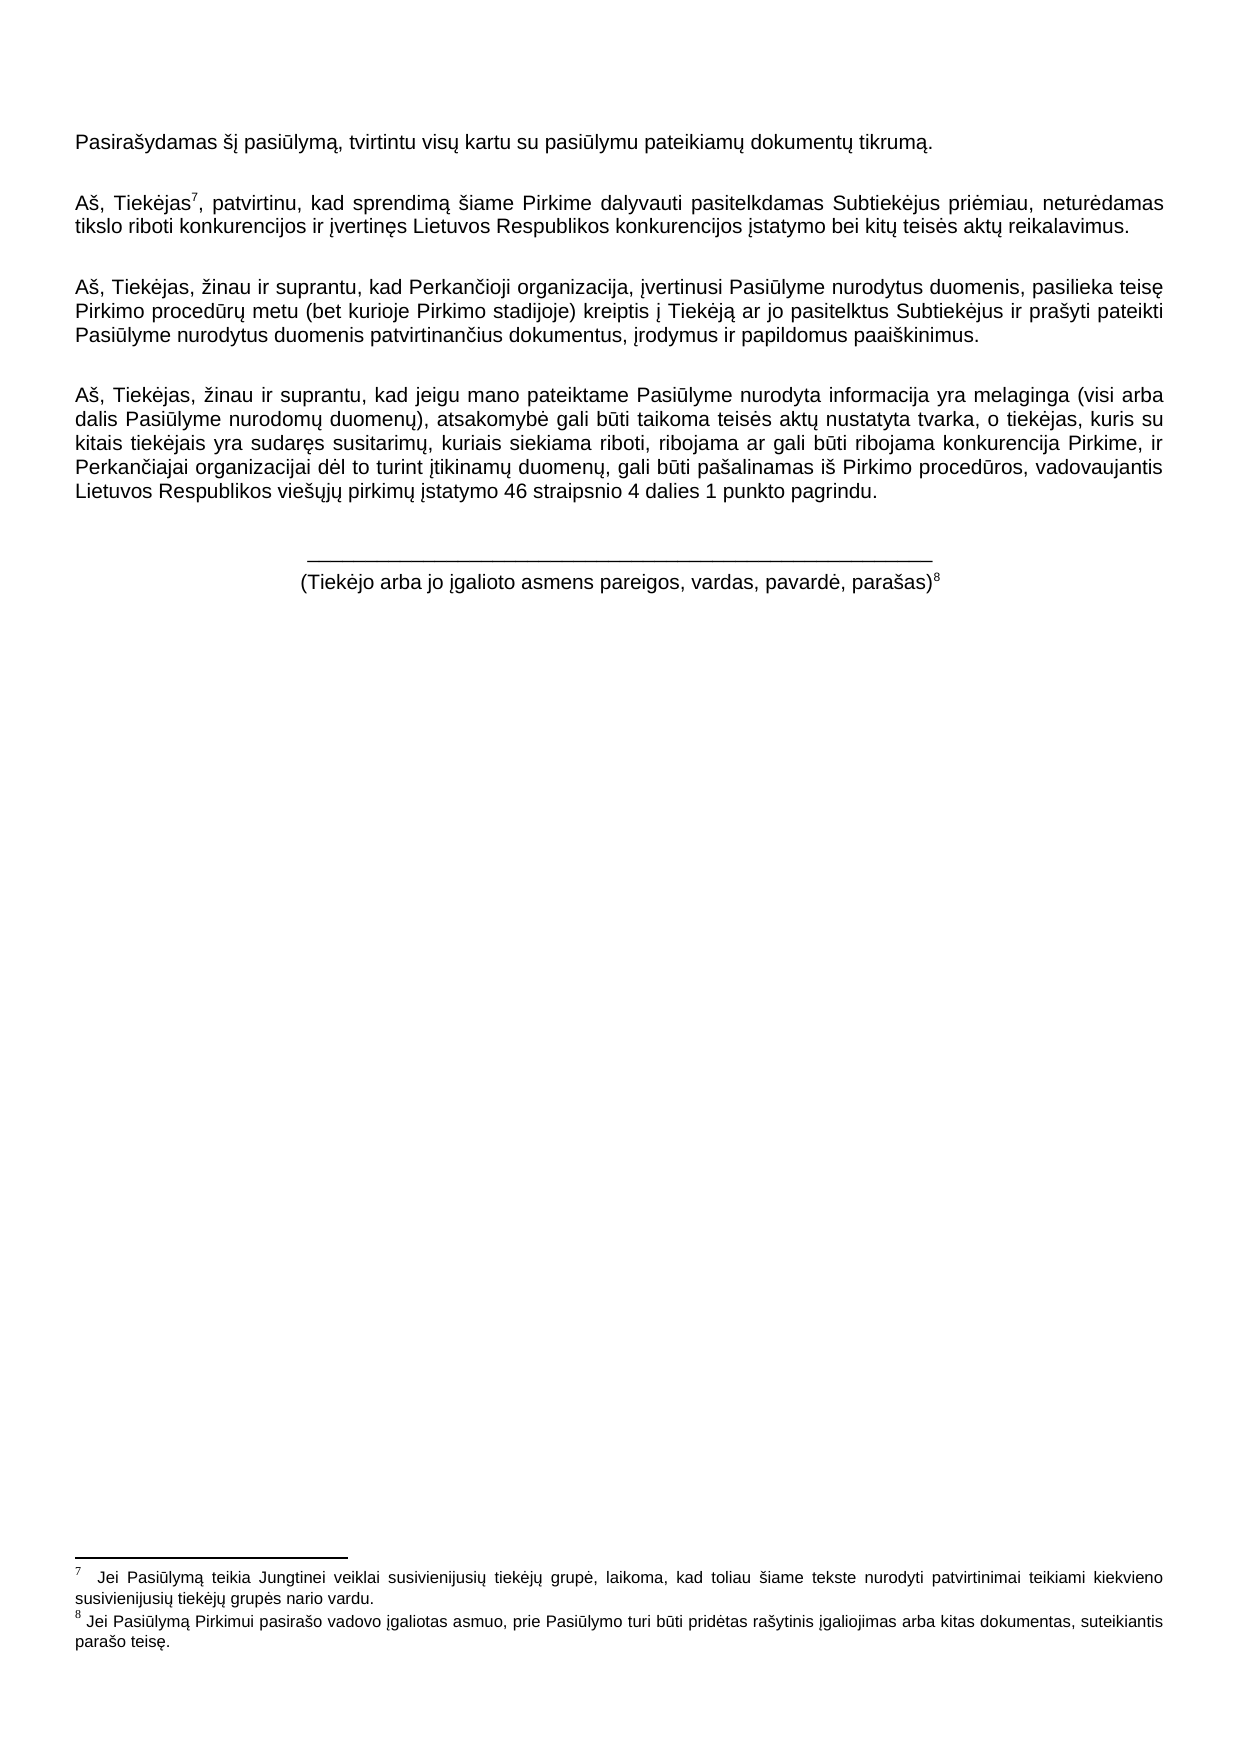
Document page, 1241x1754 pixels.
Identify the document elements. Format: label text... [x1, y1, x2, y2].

text Pasirašydamas šį pasiūlymą, tvirtintu visų kartu su pasiūlymu pateikiamų dokumentų tikrumą. [75, 130, 1165, 154]
text Aš, Tiekėjas, žinau ir suprantu, kad jeigu mano pateiktame Pasiūlyme nurodyta informacija yra melaginga (visi arba dalis Pasiūlyme nurodomų duomenų), atsakomybė gali būti taikoma teisės aktų nustatyta tvarka, o tiekėjas, kuris su kitais tiekėjais yra sudaręs susitarimų, kuriais siekiama riboti, ribojama ar gali būti ribojama konkurencija Pirkime, ir Perkančiajai organizacijai dėl to turint įtikinamų duomenų, gali būti pašalinamas iš Pirkimo procedūros, vadovaujantis Lietuvos Respublikos viešųjų pirkimų įstatymo 46 straipsnio 4 dalies 1 punkto pagrindu. [75, 383, 1165, 503]
text Aš, Tiekėjas, žinau ir suprantu, kad Perkančioji organizacija, įvertinusi Pasiūlyme nurodytus duomenis, pasilieka teisę Pirkimo procedūrų metu (bet kurioje Pirkimo stadijoje) kreiptis į Tiekėją ar jo pasitelktus Subtiekėjus ir prašyti pateikti Pasiūlyme nurodytus duomenis patvirtinančius dokumentus, įrodymus ir papildomus paaiškinimus. [75, 275, 1165, 347]
text Aš, Tiekėjas, patvirtinu, kad sprendimą šiame Pirkime dalyvauti pasitelkdamas Subtiekėjus priėmiau, neturėdamas tikslo riboti konkurencijos ir įvertinęs Lietuvos Respublikos konkurencijos įstatymo bei kitų teisės aktų reikalavimus. [75, 190, 1165, 238]
text (Tiekėjo arba jo įgalioto asmens pareigos, vardas, pavardė, parašas) [75, 569, 1165, 593]
text ______________________________________________________ [75, 539, 1165, 563]
